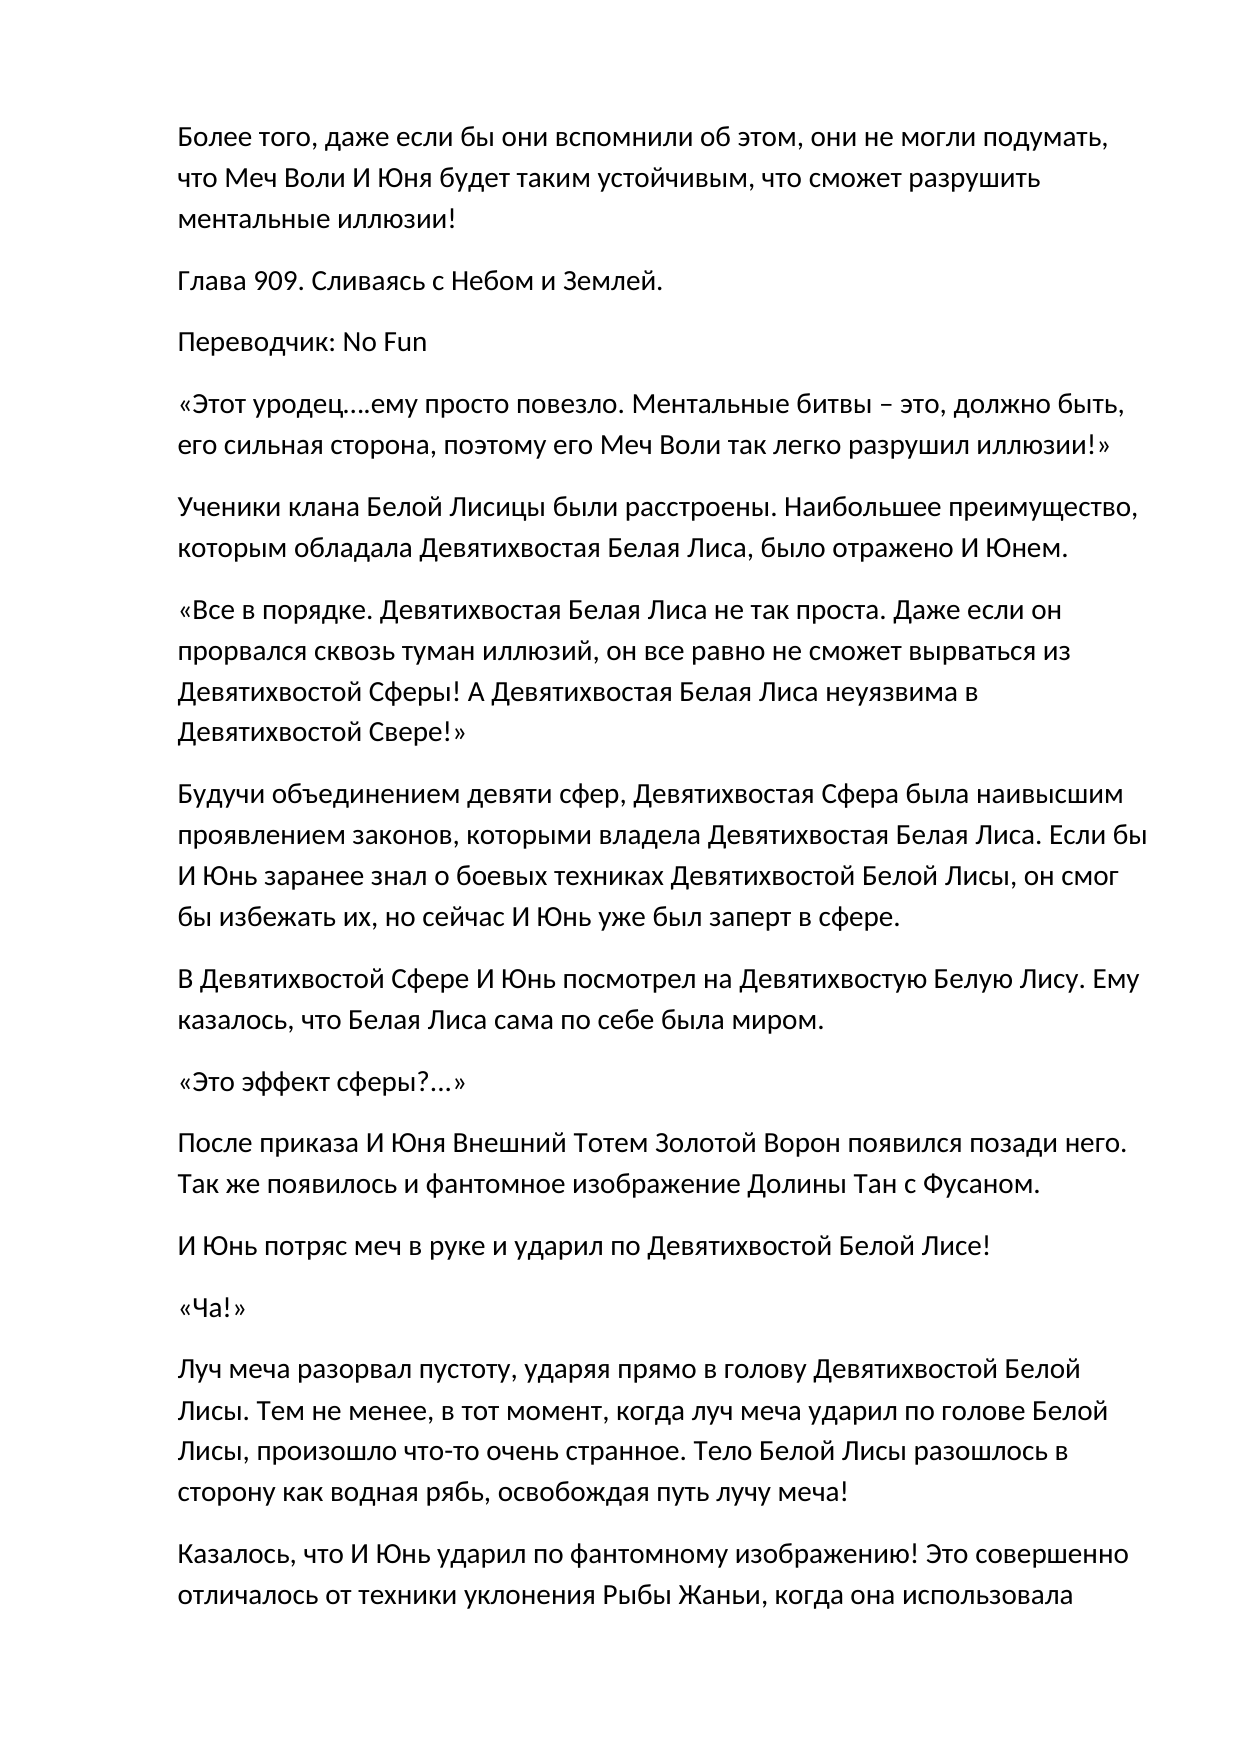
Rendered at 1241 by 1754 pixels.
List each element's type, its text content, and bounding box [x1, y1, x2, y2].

text Ученики клана Белой Лисицы были расстроены. Наибольшее преимущество, которым обладала Девятихвостая Белая Лиса, было отражено И Юнем. [177, 488, 1152, 564]
text Переводчик: No Fun [177, 323, 1152, 359]
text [177, 1535, 1152, 1612]
text В Девятихвостой Сфере И Юнь посмотрел на Девятихвостую Белую Лису. Ему казалось, что Белая Лиса сама по себе была миром. [177, 960, 1152, 1036]
text «Все в порядке. Девятихвостая Белая Лиса не так проста. Даже если он прорвался сквозь туман иллюзий, он все равно не сможет вырваться из Девятихвостой Сферы! А Девятихвостая Белая Лиса неуязвима в Девятихвостой Свере!» [177, 591, 1152, 749]
text После приказа И Юня Внешний Тотем Золотой Ворон появился позади него. Так же появилось и фантомное изображение Долины Тан с Фусаном. [177, 1124, 1152, 1201]
text Более того, даже если бы они вспомнили об этом, они не могли подумать, что Меч Воли И Юня будет таким устойчивым, что сможет разрушить ментальные иллюзии! [177, 118, 1152, 236]
text «Это эффект сферы?...» [177, 1063, 1152, 1098]
text И Юнь потряс меч в руке и ударил по Девятихвостой Белой Лисе! [177, 1227, 1152, 1263]
text Будучи объединением девяти сфер, Девятихвостая Сфера была наивысшим проявлением законов, которыми владела Девятихвостая Белая Лиса. Если бы И Юнь заранее знал о боевых техниках Девятихвостой Белой Лисы, он смог бы избежать их, но сейчас И Юнь уже был заперт в сфере. [177, 775, 1152, 934]
text «Этот уродец….ему просто повезло. Ментальные битвы – это, должно быть, его сильная сторона, поэтому его Меч Воли так легко разрушил иллюзии!» [177, 385, 1152, 462]
text Луч меча разорвал пустоту, ударяя прямо в голову Девятихвостой Белой Лисы. Тем не менее, в тот момент, когда луч меча ударил по голове Белой Лисы, произошло что-то очень странное. Тело Белой Лисы разошлось в сторону как водная рябь, освобождая путь лучу меча! [177, 1351, 1152, 1509]
text «Ча!» [177, 1289, 1152, 1324]
text Глава 909. Сливаясь с Небом и Землей. [177, 262, 1152, 297]
